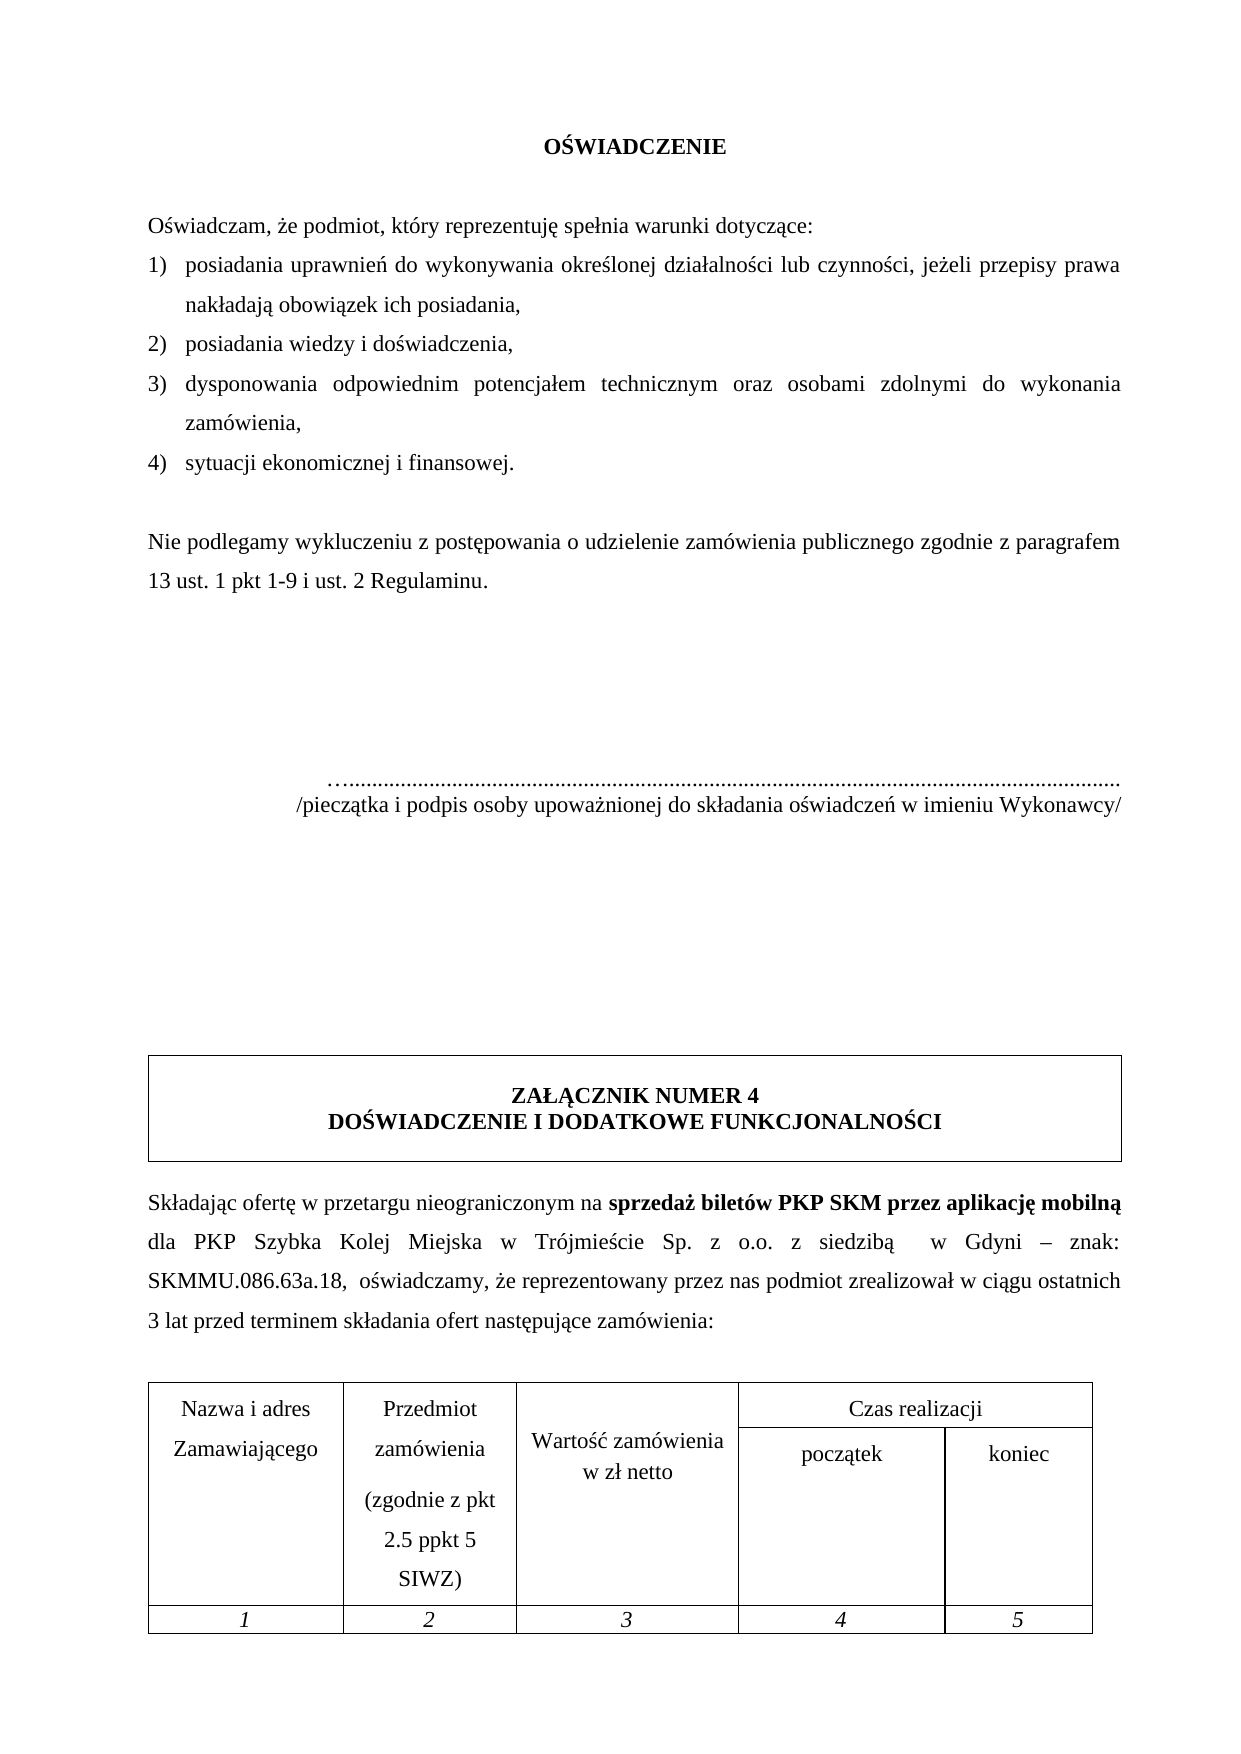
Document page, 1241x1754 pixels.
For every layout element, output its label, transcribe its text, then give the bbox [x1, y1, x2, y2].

table_cell 5 [946, 1606, 1092, 1632]
table_cell 3 [517, 1606, 738, 1632]
text /pieczątka i podpis osoby upoważnionej do składania oświadczeń w imieniu Wykonawcy/ [148, 791, 1122, 817]
list posiadania wiedzy i doświadczenia, [148, 330, 1122, 357]
text OŚWIADCZENIE [148, 133, 1122, 159]
table_header Przedmiot zamówienia (zgodnie z pkt 2.5 ppkt 5 SIWZ) [344, 1383, 516, 1605]
table_cell początek [739, 1428, 944, 1605]
list dysponowania odpowiednim potencjałem technicznym oraz osobami zdolnymi do wykonania zamówienia, [148, 370, 1122, 436]
text Nie podlegamy wykluczeniu z postępowania o udzielenie zamówienia publicznego zgodnie z paragrafem 13 ust. 1 pkt 1-9 i ust. 2 Regulaminu. [148, 528, 1122, 593]
list posiadania uprawnień do wykonywania określonej działalności lub czynności, jeżeli przepisy prawa nakładają obowiązek ich posiadania, [148, 251, 1122, 317]
list sytuacji ekonomicznej i finansowej. [148, 449, 1122, 475]
table_header ZAŁĄCZNIK NUMER 4 DOŚWIADCZENIE I DODATKOWE FUNKCJONALNOŚCI [149, 1056, 1121, 1161]
table_header Wartość zamówienia w zł netto [517, 1383, 738, 1605]
text Składając ofertę w przetargu nieograniczonym na sprzedaż biletów PKP SKM przez aplikację mobilną dla PKP Szybka Kolej Miejska w Trójmieście Sp. z o.o. z siedzibą w Gdyni – znak: SKMMU.086.63a.18, oświadczamy, że reprezentowany przez nas podmiot zrealizował w ciągu ostatnich 3 lat przed terminem składania ofert następujące zamówienia: [148, 1188, 1122, 1334]
table_cell 1 [149, 1606, 343, 1632]
table_header Nazwa i adres Zamawiającego [149, 1383, 343, 1605]
text Oświadczam, że podmiot, który reprezentuję spełnia warunki dotyczące: [148, 212, 1122, 238]
table_cell 2 [344, 1606, 516, 1632]
table_header Czas realizacji [739, 1383, 1092, 1427]
table_cell 4 [739, 1606, 944, 1632]
table_cell koniec [946, 1428, 1092, 1605]
text …....................................................................................................................................... [148, 765, 1122, 791]
